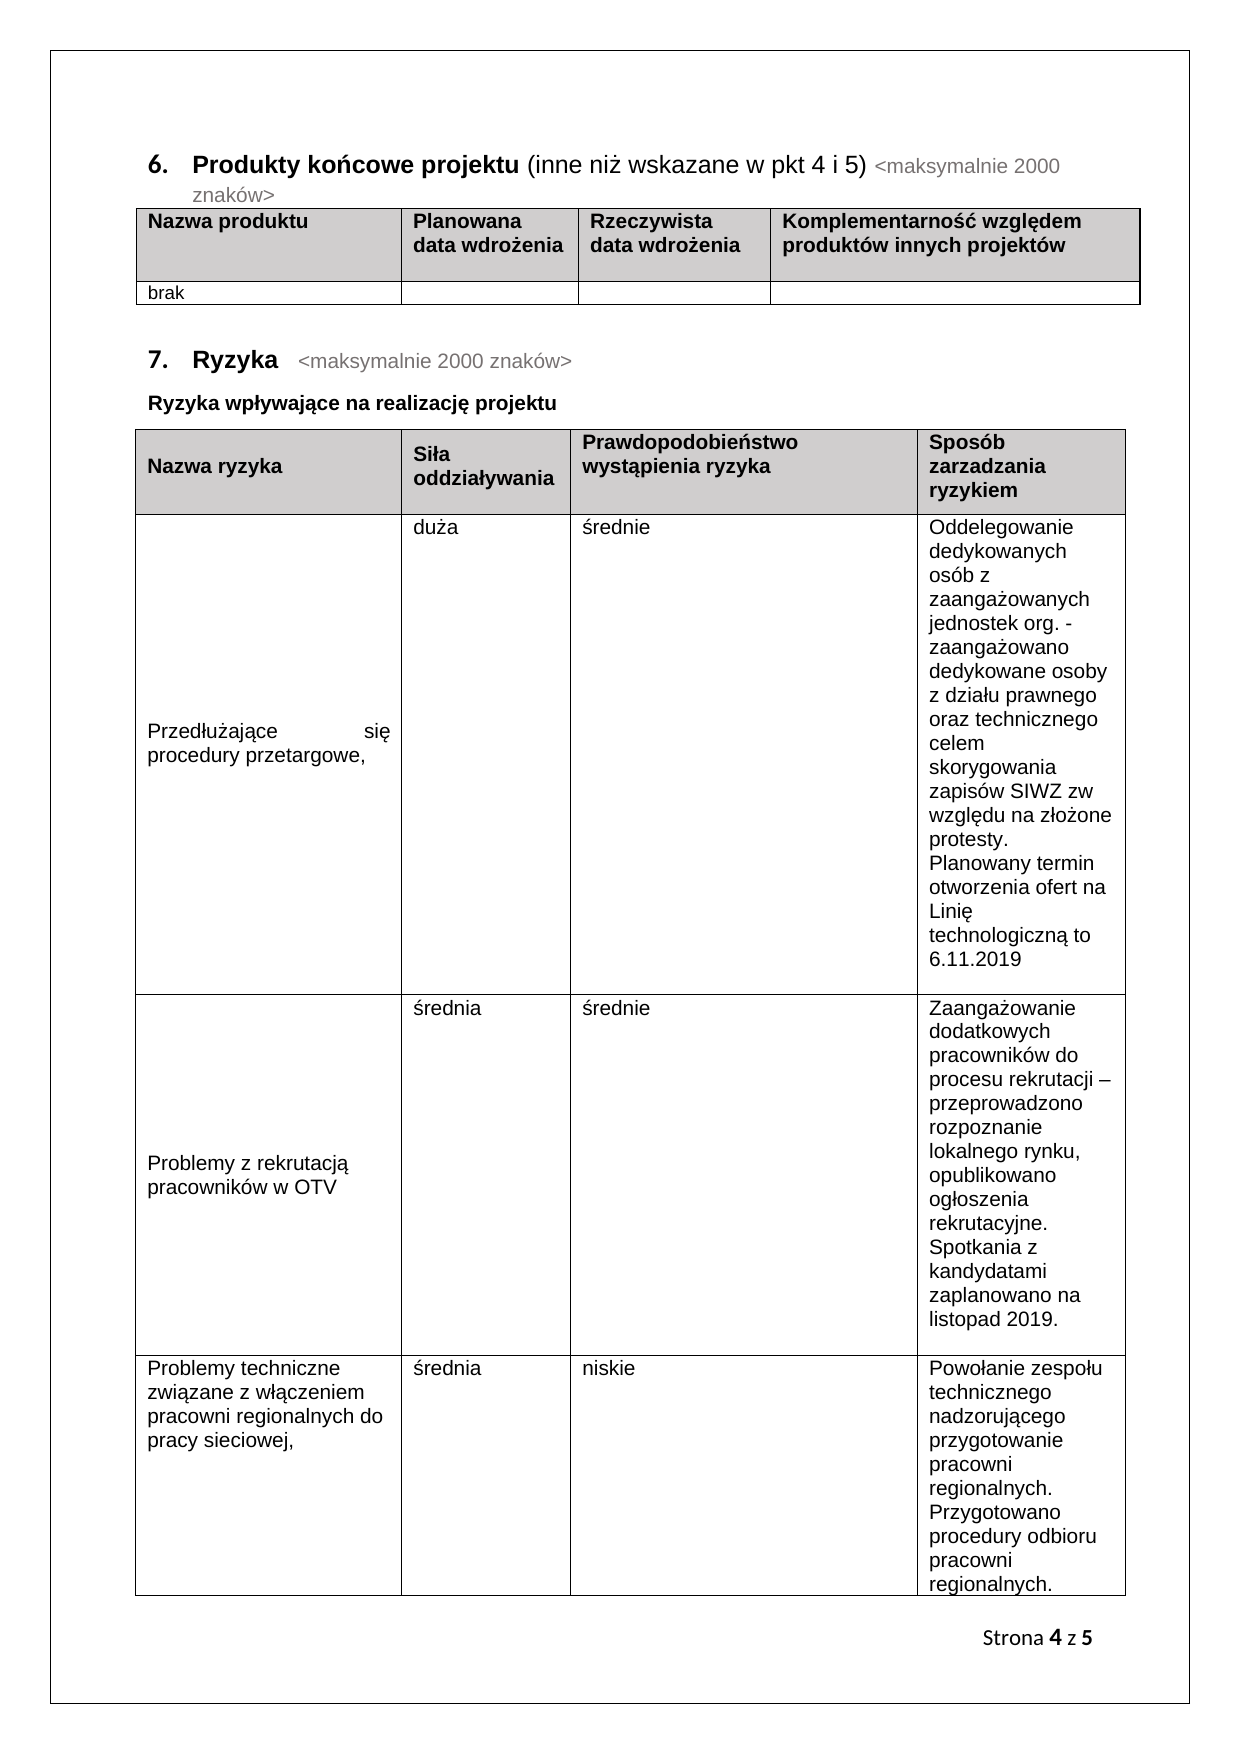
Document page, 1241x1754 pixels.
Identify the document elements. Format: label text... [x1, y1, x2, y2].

table_cell [402, 282, 578, 304]
table_cell średnie [571, 995, 917, 1355]
list Ryzyka <maksymalnie 2000 znaków> [148, 342, 1093, 375]
table_cell [579, 282, 770, 304]
table_cell niskie [571, 1356, 917, 1595]
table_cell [918, 1356, 1125, 1595]
subtitle Produkty końcowe projektu (inne niż wskazane w pkt 4 i 5) <maksymalnie 2000 znaków> [148, 147, 1093, 206]
table_header Nazwa ryzyka [136, 430, 401, 514]
table_header Rzeczywista data wdrożenia [579, 209, 770, 281]
table_cell Oddelegowanie dedykowanych osób z zaangażowanych jednostek org. - zaangażowano dedykowane osoby z działu prawnego oraz technicznego celem skorygowania zapisów SIWZ zw względu na złożone protesty. Planowany termin otworzenia ofert na Linię technologiczną to 6.11.2019 [918, 515, 1125, 994]
table_cell Przedłużające się procedury przetargowe, [136, 515, 401, 994]
table_header Prawdopodobieństwo wystąpienia ryzyka [571, 430, 917, 514]
table_cell Zaangażowanie dodatkowych pracowników do procesu rekrutacji – przeprowadzono rozpoznanie lokalnego rynku, opublikowano ogłoszenia rekrutacyjne. Spotkania z kandydatami zaplanowano na listopad 2019. [918, 995, 1125, 1355]
table_cell średnie [571, 515, 917, 994]
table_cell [136, 1356, 401, 1595]
table_header Planowana data wdrożenia [402, 209, 578, 281]
table_header Siła oddziaływania [402, 430, 570, 514]
table_header Komplementarność względem produktów innych projektów [771, 209, 1139, 281]
table_cell Problemy z rekrutacją pracowników w OTV [136, 995, 401, 1355]
table_cell średnia [402, 1356, 570, 1595]
table_cell brak [137, 282, 401, 304]
text Ryzyka wpływające na realizację projektu [148, 390, 1093, 414]
table_cell duża [402, 515, 570, 994]
table_cell [771, 282, 1139, 304]
table_cell średnia [402, 995, 570, 1355]
table_header Sposób zarzadzania ryzykiem [918, 430, 1125, 514]
table_header Nazwa produktu [137, 209, 401, 281]
